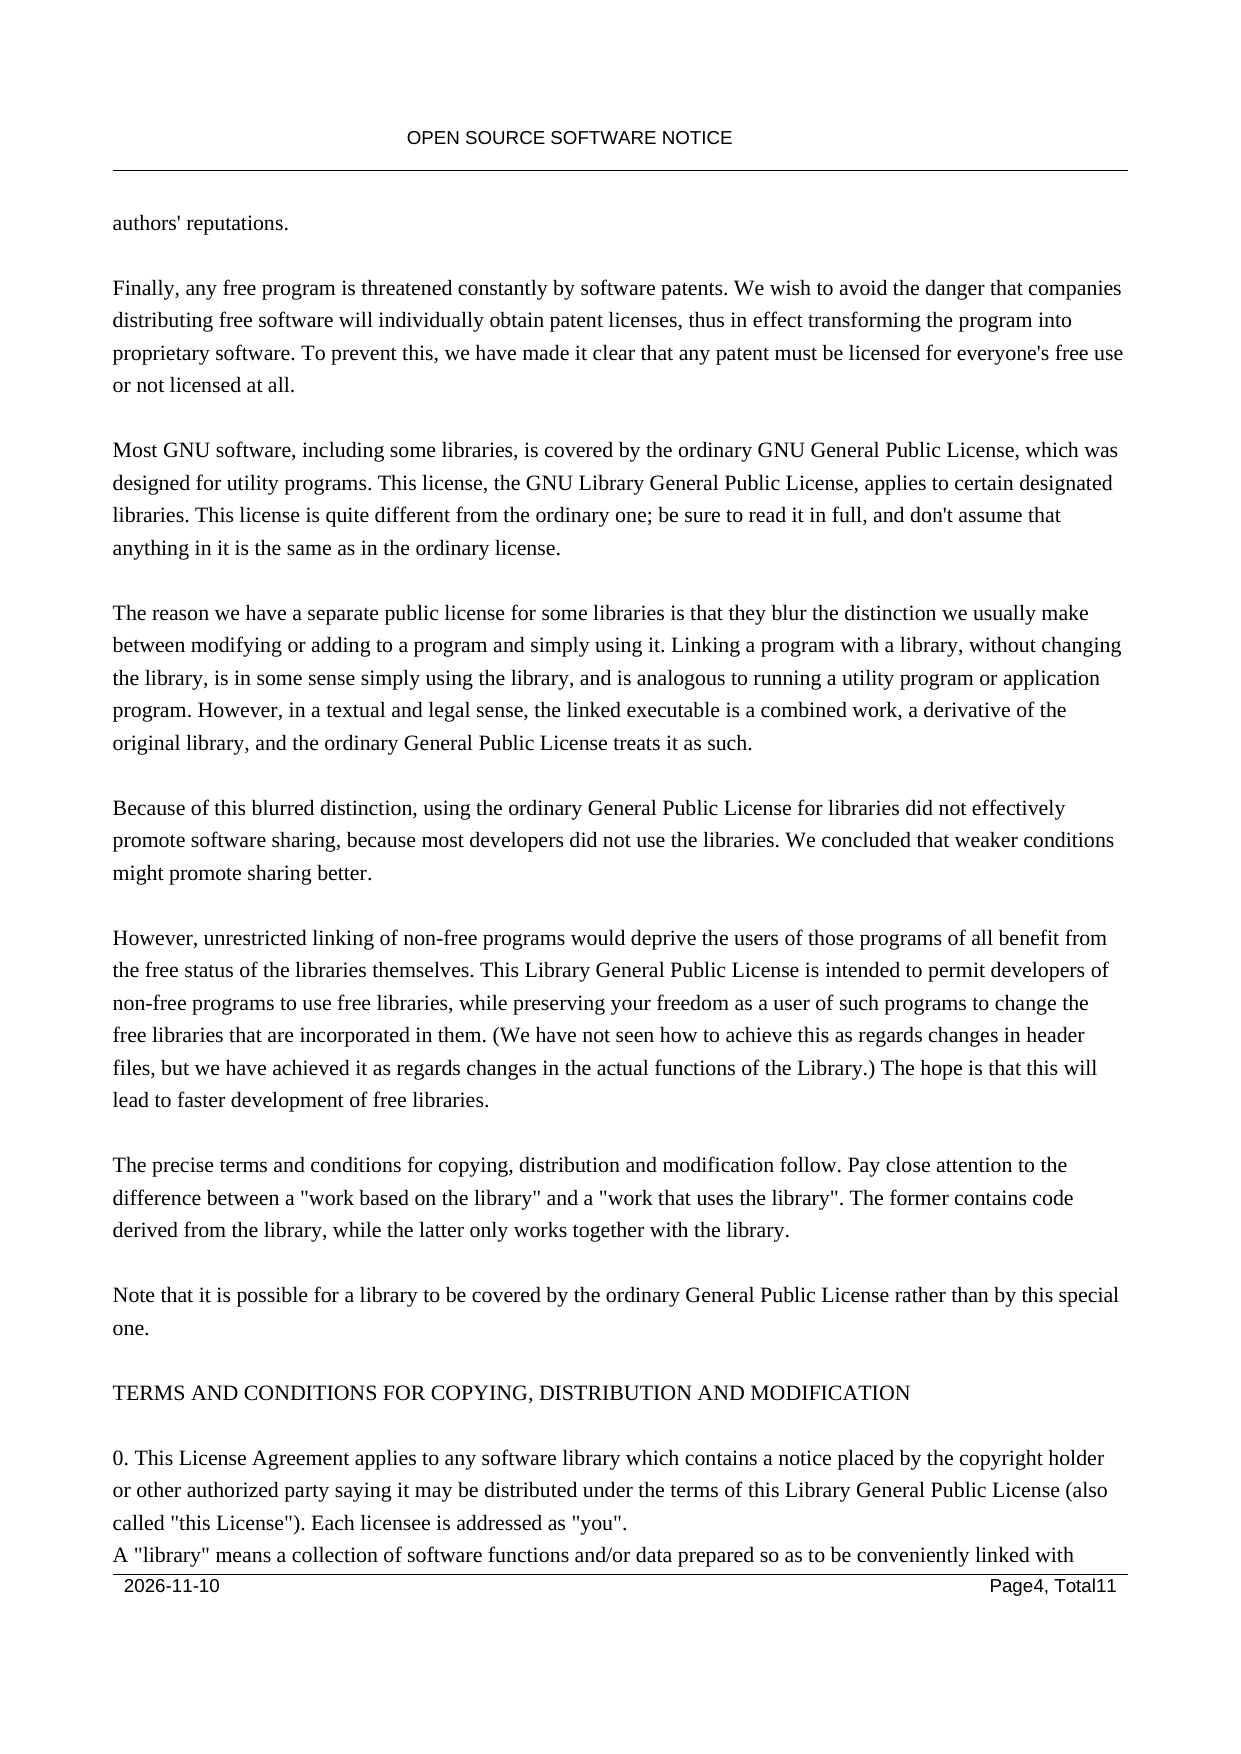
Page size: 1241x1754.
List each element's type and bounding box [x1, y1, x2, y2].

text [112, 206, 1128, 1571]
